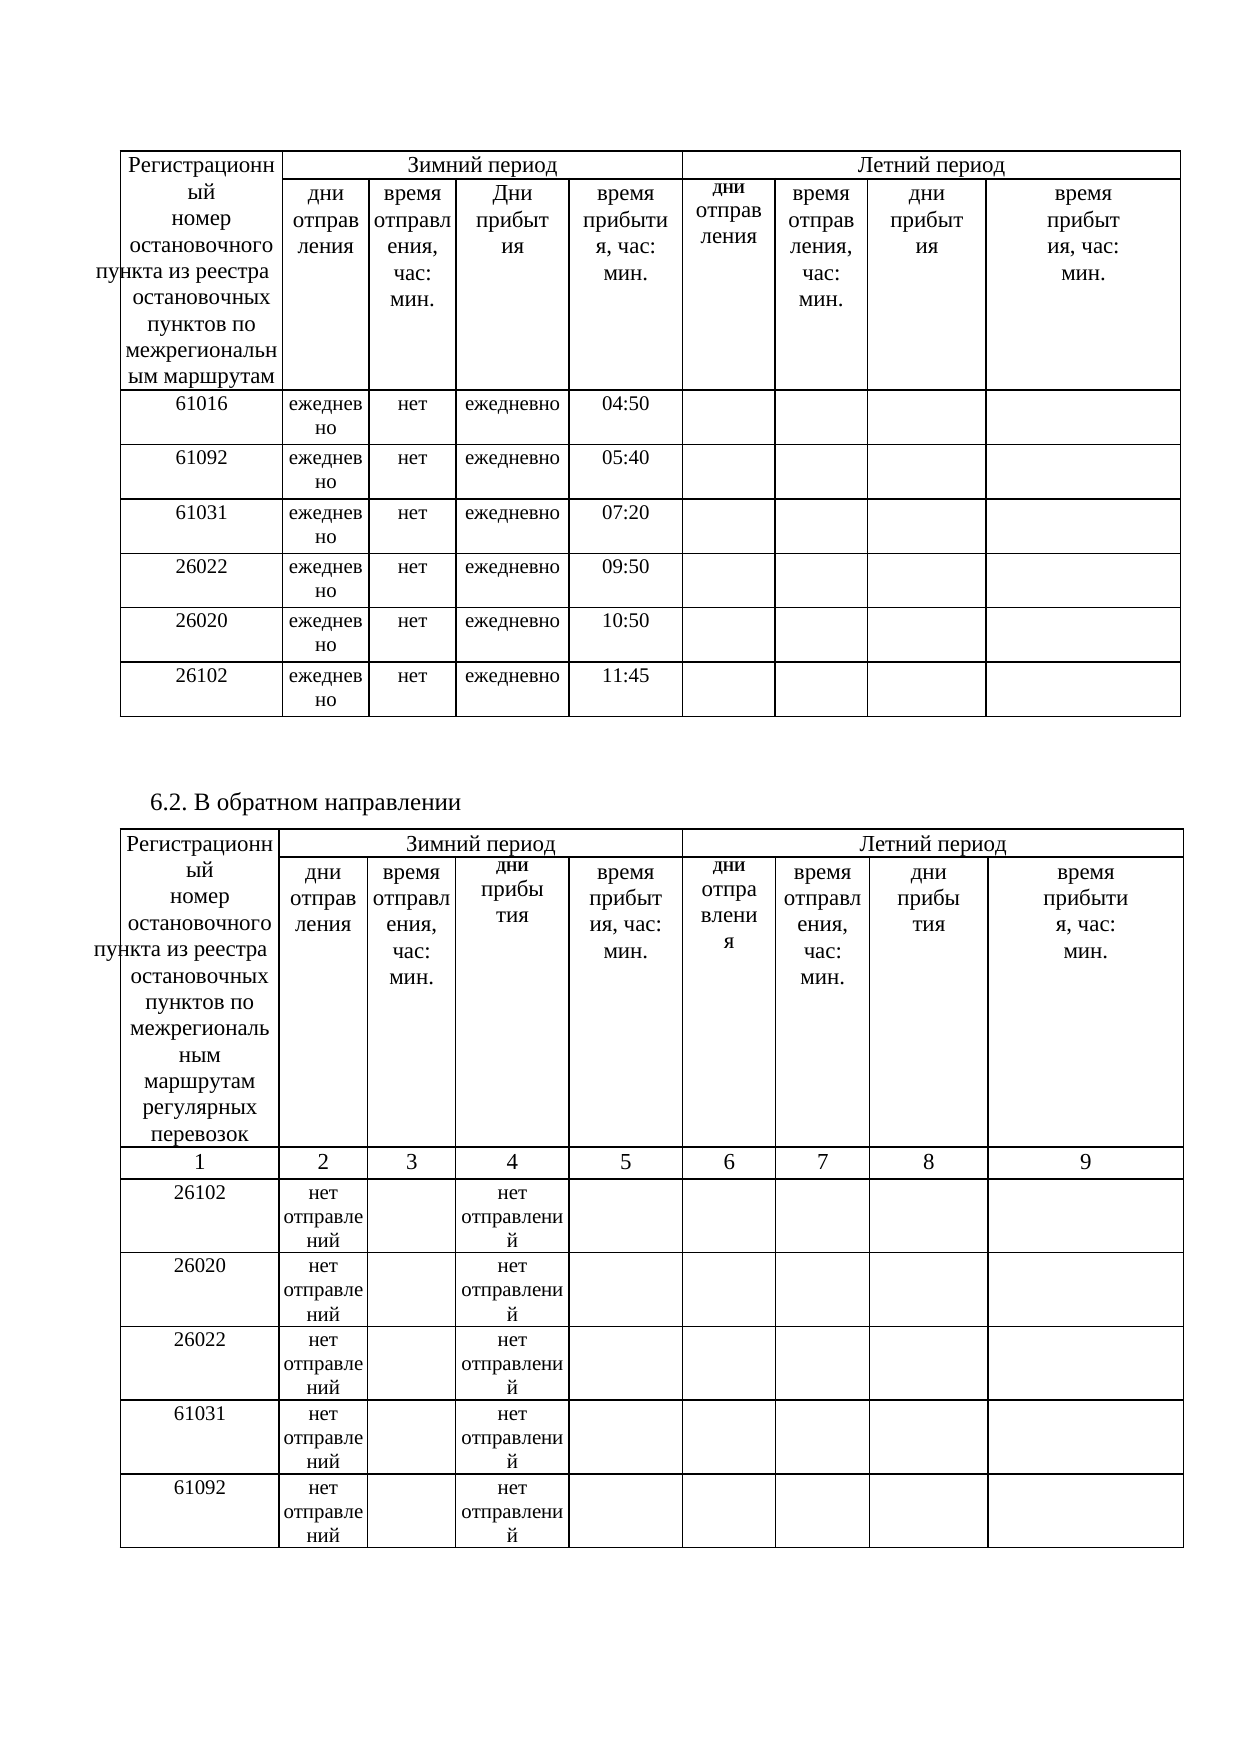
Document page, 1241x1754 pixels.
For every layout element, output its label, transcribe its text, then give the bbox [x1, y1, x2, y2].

table_cell [776, 608, 867, 661]
table_cell [868, 608, 985, 661]
table_cell 26102 [121, 1180, 278, 1252]
table_cell 61016 [121, 391, 282, 444]
table_cell [987, 608, 1180, 661]
table_cell время прибыти я, час: мин. [989, 858, 1183, 1146]
table_cell [776, 391, 867, 444]
table_cell [683, 1253, 775, 1326]
table_cell [776, 1327, 869, 1399]
table_cell [570, 1475, 682, 1547]
table_header Летний период [683, 830, 1183, 856]
table_cell ежедневно [283, 445, 368, 498]
table_cell [368, 1180, 455, 1252]
table_cell нет [370, 500, 455, 552]
table_cell нет отправлений [280, 1327, 367, 1399]
table_cell дни отправ ления [280, 858, 367, 1146]
table_cell ежедневно [457, 663, 568, 716]
table_cell время отправл ения, час: мин. [370, 180, 455, 389]
table_cell 05:40 [570, 445, 682, 498]
table_cell [987, 500, 1180, 552]
table_cell [683, 663, 774, 716]
table_cell [870, 1180, 987, 1252]
table_cell ежедневно [457, 391, 568, 444]
table_cell 4 [456, 1148, 568, 1178]
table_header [121, 152, 282, 389]
table_cell нет отправлений [456, 1180, 568, 1252]
table_cell [868, 554, 985, 607]
table_cell нет отправлений [280, 1253, 367, 1326]
table_cell [868, 391, 985, 444]
table_cell [683, 1475, 775, 1547]
table_cell [987, 391, 1180, 444]
table_cell [776, 1401, 869, 1473]
table_cell 7 [776, 1148, 869, 1178]
table_cell 11:45 [570, 663, 682, 716]
table_cell Дни прибыт ия [457, 180, 568, 389]
table_cell нет отправлений [456, 1327, 568, 1399]
table_cell дни прибыт ия [868, 180, 985, 389]
table_header Зимний период [283, 152, 682, 178]
table_cell 5 [570, 1148, 682, 1178]
table_cell 26020 [121, 608, 282, 661]
table_cell [776, 1180, 869, 1252]
text 6.2. В обратном направлении [150, 787, 1090, 816]
table_header Летний период [683, 152, 1180, 178]
table_cell 26102 [121, 663, 282, 716]
table_cell нет отправлений [456, 1253, 568, 1326]
table_cell [776, 554, 867, 607]
table_cell ежедневно [457, 608, 568, 661]
table_cell 6 [683, 1148, 775, 1178]
table_cell время отправл ения, час: мин. [368, 858, 455, 1146]
table_cell [683, 1327, 775, 1399]
table_cell 07:20 [570, 500, 682, 552]
table_cell нет отправлений [280, 1475, 367, 1547]
table_cell [868, 500, 985, 552]
table_cell [683, 1401, 775, 1473]
table_cell 04:50 [570, 391, 682, 444]
table_cell 26022 [121, 1327, 278, 1399]
table_cell 1 [121, 1148, 278, 1178]
table_cell 8 [870, 1148, 987, 1178]
table_cell [683, 500, 774, 552]
table_cell [987, 445, 1180, 498]
table_cell [987, 663, 1180, 716]
table_cell ежедневно [457, 500, 568, 552]
table_cell [989, 1253, 1183, 1326]
table_cell нет [370, 663, 455, 716]
table_cell время отправл ения, час: мин. [776, 858, 869, 1146]
table_cell [870, 1327, 987, 1399]
table_cell [989, 1401, 1183, 1473]
table_cell [776, 1253, 869, 1326]
table_header Зимний период [280, 830, 682, 856]
table_cell ДНИ отправ ления [683, 180, 774, 389]
table_cell [989, 1180, 1183, 1252]
table_cell нет отправлений [456, 1475, 568, 1547]
table_cell [683, 1180, 775, 1252]
table_cell [570, 1401, 682, 1473]
table_cell [368, 1475, 455, 1547]
table_cell [368, 1327, 455, 1399]
table_cell 9 [989, 1148, 1183, 1178]
table_cell 10:50 [570, 608, 682, 661]
table_cell время отправ ления, час: мин. [776, 180, 867, 389]
table_cell ежедневно [283, 608, 368, 661]
table_cell нет [370, 554, 455, 607]
table_cell [989, 1327, 1183, 1399]
table_cell 26022 [121, 554, 282, 607]
table_cell [683, 391, 774, 444]
table_cell ежедневно [457, 445, 568, 498]
table_cell дни прибы тия [870, 858, 987, 1146]
table_cell [368, 1253, 455, 1326]
table_cell 26020 [121, 1253, 278, 1326]
table_cell 09:50 [570, 554, 682, 607]
table_cell нет [370, 391, 455, 444]
table_cell ежедневно [283, 663, 368, 716]
table_cell 3 [368, 1148, 455, 1178]
table_cell ежедневно [283, 391, 368, 444]
table_cell [987, 554, 1180, 607]
table_cell нет [370, 608, 455, 661]
table_cell [570, 1180, 682, 1252]
table_cell дни отправ ления [283, 180, 368, 389]
table_cell [868, 445, 985, 498]
table_cell 61092 [121, 445, 282, 498]
table_cell нет отправлений [280, 1180, 367, 1252]
table_cell 61031 [121, 1401, 278, 1473]
table_cell нет [370, 445, 455, 498]
table_cell время прибыт ия, час: мин. [987, 180, 1180, 389]
table_cell [870, 1253, 987, 1326]
table_cell ежедневно [457, 554, 568, 607]
table_cell [989, 1475, 1183, 1547]
table_cell [870, 1401, 987, 1473]
table_cell [570, 1253, 682, 1326]
table_cell [776, 1475, 869, 1547]
table_cell [683, 445, 774, 498]
table_cell ДНИ прибы тия [456, 858, 568, 1146]
table_cell время прибыт ия, час: мин. [570, 858, 682, 1146]
table_cell [870, 1475, 987, 1547]
table_cell ежедневно [283, 554, 368, 607]
table_header Регистрационный номер остановочного пункта из реестра остановочных пунктов по межрегиональным маршрутам регулярных перевозок [121, 830, 278, 1146]
table_cell [776, 445, 867, 498]
table_cell [776, 500, 867, 552]
table_cell 61031 [121, 500, 282, 552]
table_cell [570, 1327, 682, 1399]
table_cell [776, 663, 867, 716]
table_cell [868, 663, 985, 716]
table_cell [683, 554, 774, 607]
table_cell [368, 1401, 455, 1473]
table_cell ежедневно [283, 500, 368, 552]
table_cell 61092 [121, 1475, 278, 1547]
table_cell ДНИ отпра влени я [683, 858, 775, 1146]
table_cell 2 [280, 1148, 367, 1178]
table_cell нет отправлений [280, 1401, 367, 1473]
table_cell время прибыти я, час: мин. [570, 180, 682, 389]
table_cell нет отправлений [456, 1401, 568, 1473]
table_cell [683, 608, 774, 661]
